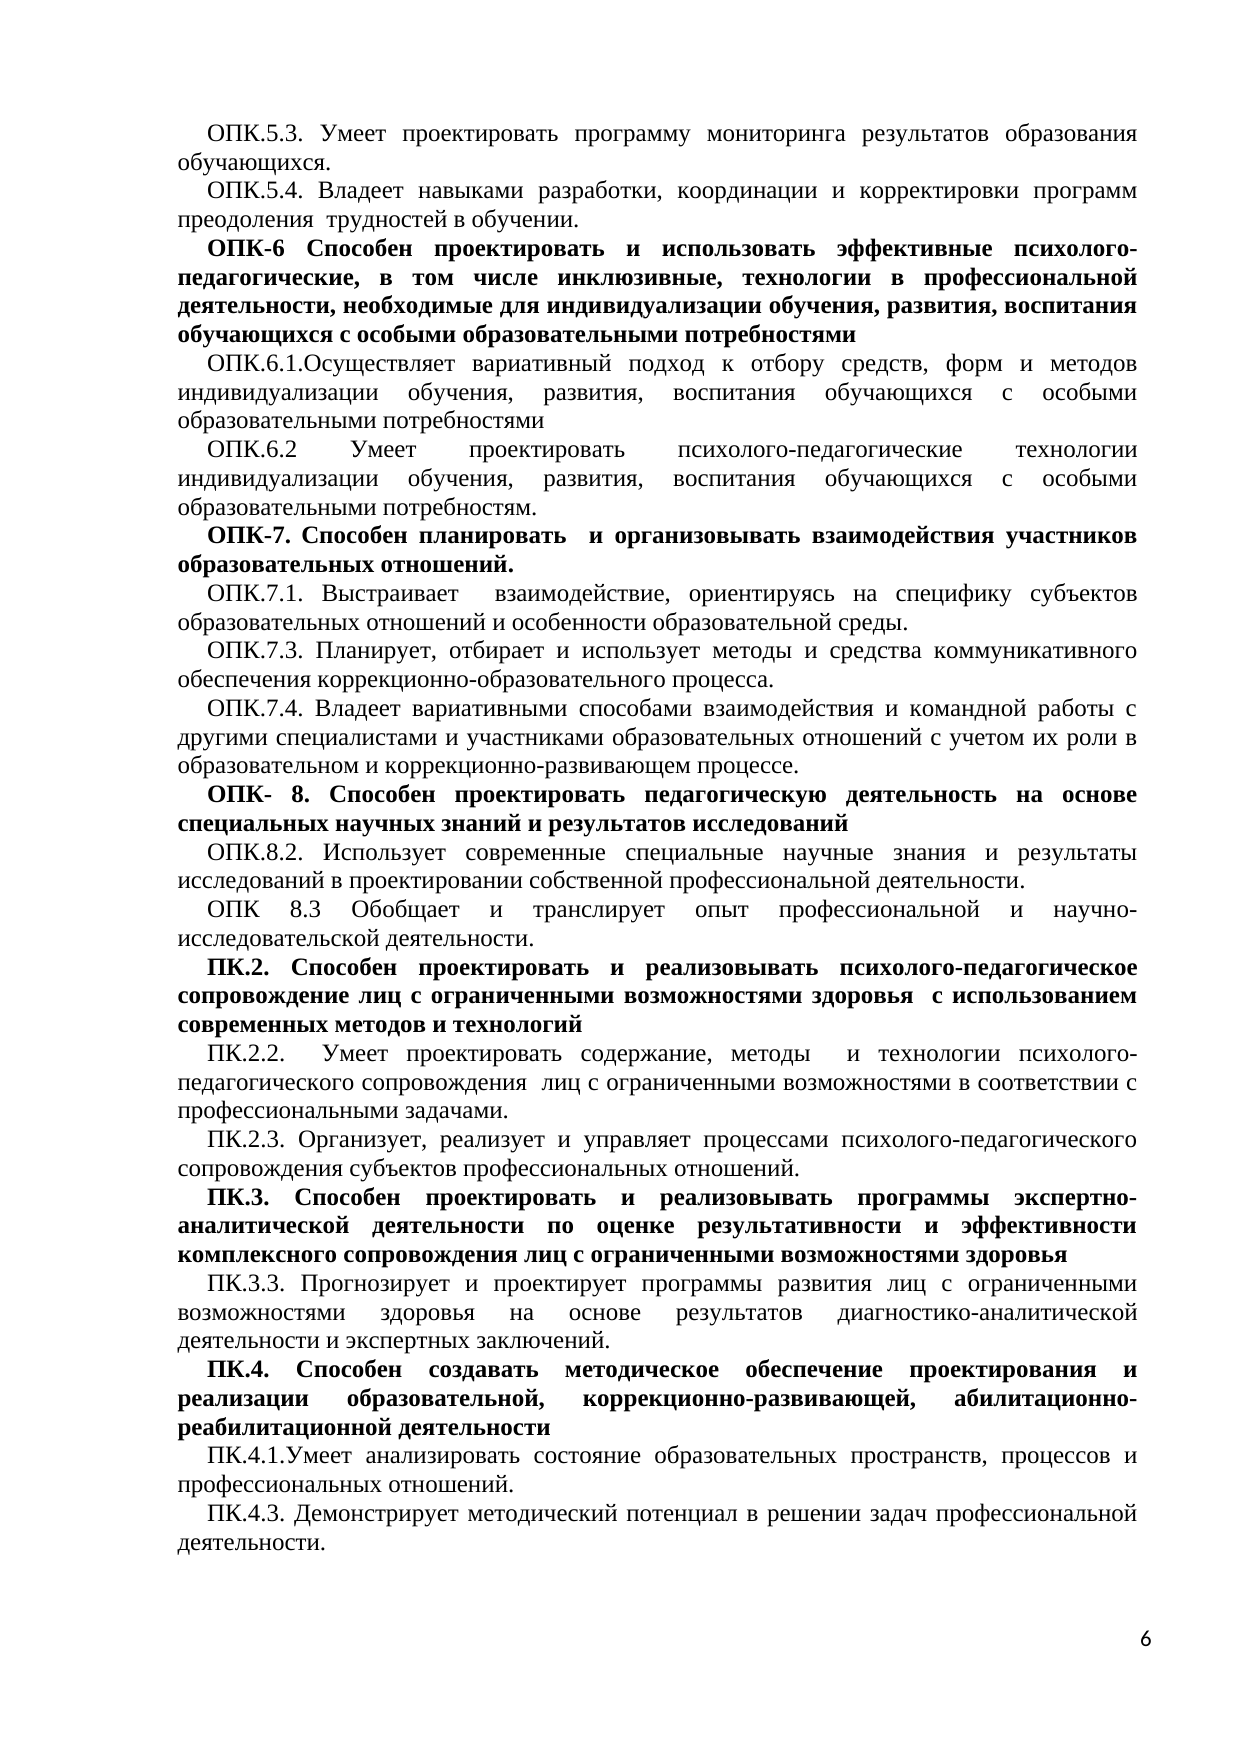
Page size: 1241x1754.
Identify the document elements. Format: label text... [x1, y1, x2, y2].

text ПК.3.3. Прогнозирует и проектирует программы развития лиц с ограниченными возможностями здоровья на основе результатов диагностико-аналитической деятельности и экспертных заключений. [177, 1268, 1138, 1354]
text ПК.4. Способен создавать методическое обеспечение проектирования и реализации образовательной, коррекционно-развивающей, абилитационно-реабилитационной деятельности [177, 1354, 1138, 1441]
text ОПК.5.3. Умеет проектировать программу мониторинга результатов образования обучающихся. [177, 118, 1138, 176]
text ОПК.6.1.Осуществляет вариативный подход к отбору средств, форм и методов индивидуализации обучения, развития, воспитания обучающихся с особыми образовательными потребностями [177, 348, 1138, 434]
text ОПК.8.2. Использует современные специальные научные знания и результаты исследований в проектировании собственной профессиональной деятельности. [177, 837, 1138, 894]
text ОПК.6.2 Умеет проектировать психолого-педагогические технологии индивидуализации обучения, развития, воспитания обучающихся с особыми образовательными потребностям. [177, 434, 1138, 521]
text ОПК.7.4. Владеет вариативными способами взаимодействия и командной работы с другими специалистами и участниками образовательных отношений с учетом их роли в образовательном и коррекционно-развивающем процессе. [177, 693, 1138, 779]
text ОПК- 8. Способен проектировать педагогическую деятельность на основе специальных научных знаний и результатов исследований [177, 779, 1138, 837]
text ПК.3. Способен проектировать и реализовывать программы экспертно-аналитической деятельности по оценке результативности и эффективности комплексного сопровождения лиц с ограниченными возможностями здоровья [177, 1182, 1138, 1268]
text ОПК-7. Способен планировать и организовывать взаимодействия участников образовательных отношений. [177, 521, 1138, 578]
text ОПК 8.3 Обобщает и транслирует опыт профессиональной и научно-исследовательской деятельности. [177, 894, 1138, 952]
text ПК.4.1.Умеет анализировать состояние образовательных пространств, процессов и профессиональных отношений. [177, 1441, 1138, 1498]
text ОПК.7.3. Планирует, отбирает и использует методы и средства коммуникативного обеспечения коррекционно-образовательного процесса. [177, 636, 1138, 693]
text ПК.4.3. Демонстрирует методический потенциал в решении задач профессиональной деятельности. [177, 1498, 1138, 1556]
text ПК.2. Способен проектировать и реализовывать психолого-педагогическое сопровождение лиц с ограниченными возможностями здоровья с использованием современных методов и технологий [177, 952, 1138, 1038]
text ПК.2.3. Организует, реализует и управляет процессами психолого-педагогического сопровождения субъектов профессиональных отношений. [177, 1124, 1138, 1182]
text ОПК.5.4. Владеет навыками разработки, координации и корректировки программ преодоления трудностей в обучении. [177, 176, 1138, 233]
text ОПК-6 Способен проектировать и использовать эффективные психолого-педагогические, в том числе инклюзивные, технологии в профессиональной деятельности, необходимые для индивидуализации обучения, развития, воспитания обучающихся с особыми образовательными потребностями [177, 233, 1138, 348]
text ПК.2.2. Умеет проектировать содержание, методы и технологии психолого-педагогического сопровождения лиц с ограниченными возможностями в соответствии с профессиональными задачами. [177, 1038, 1138, 1124]
text ОПК.7.1. Выстраивает взаимодействие, ориентируясь на специфику субъектов образовательных отношений и особенности образовательной среды. [177, 578, 1138, 636]
